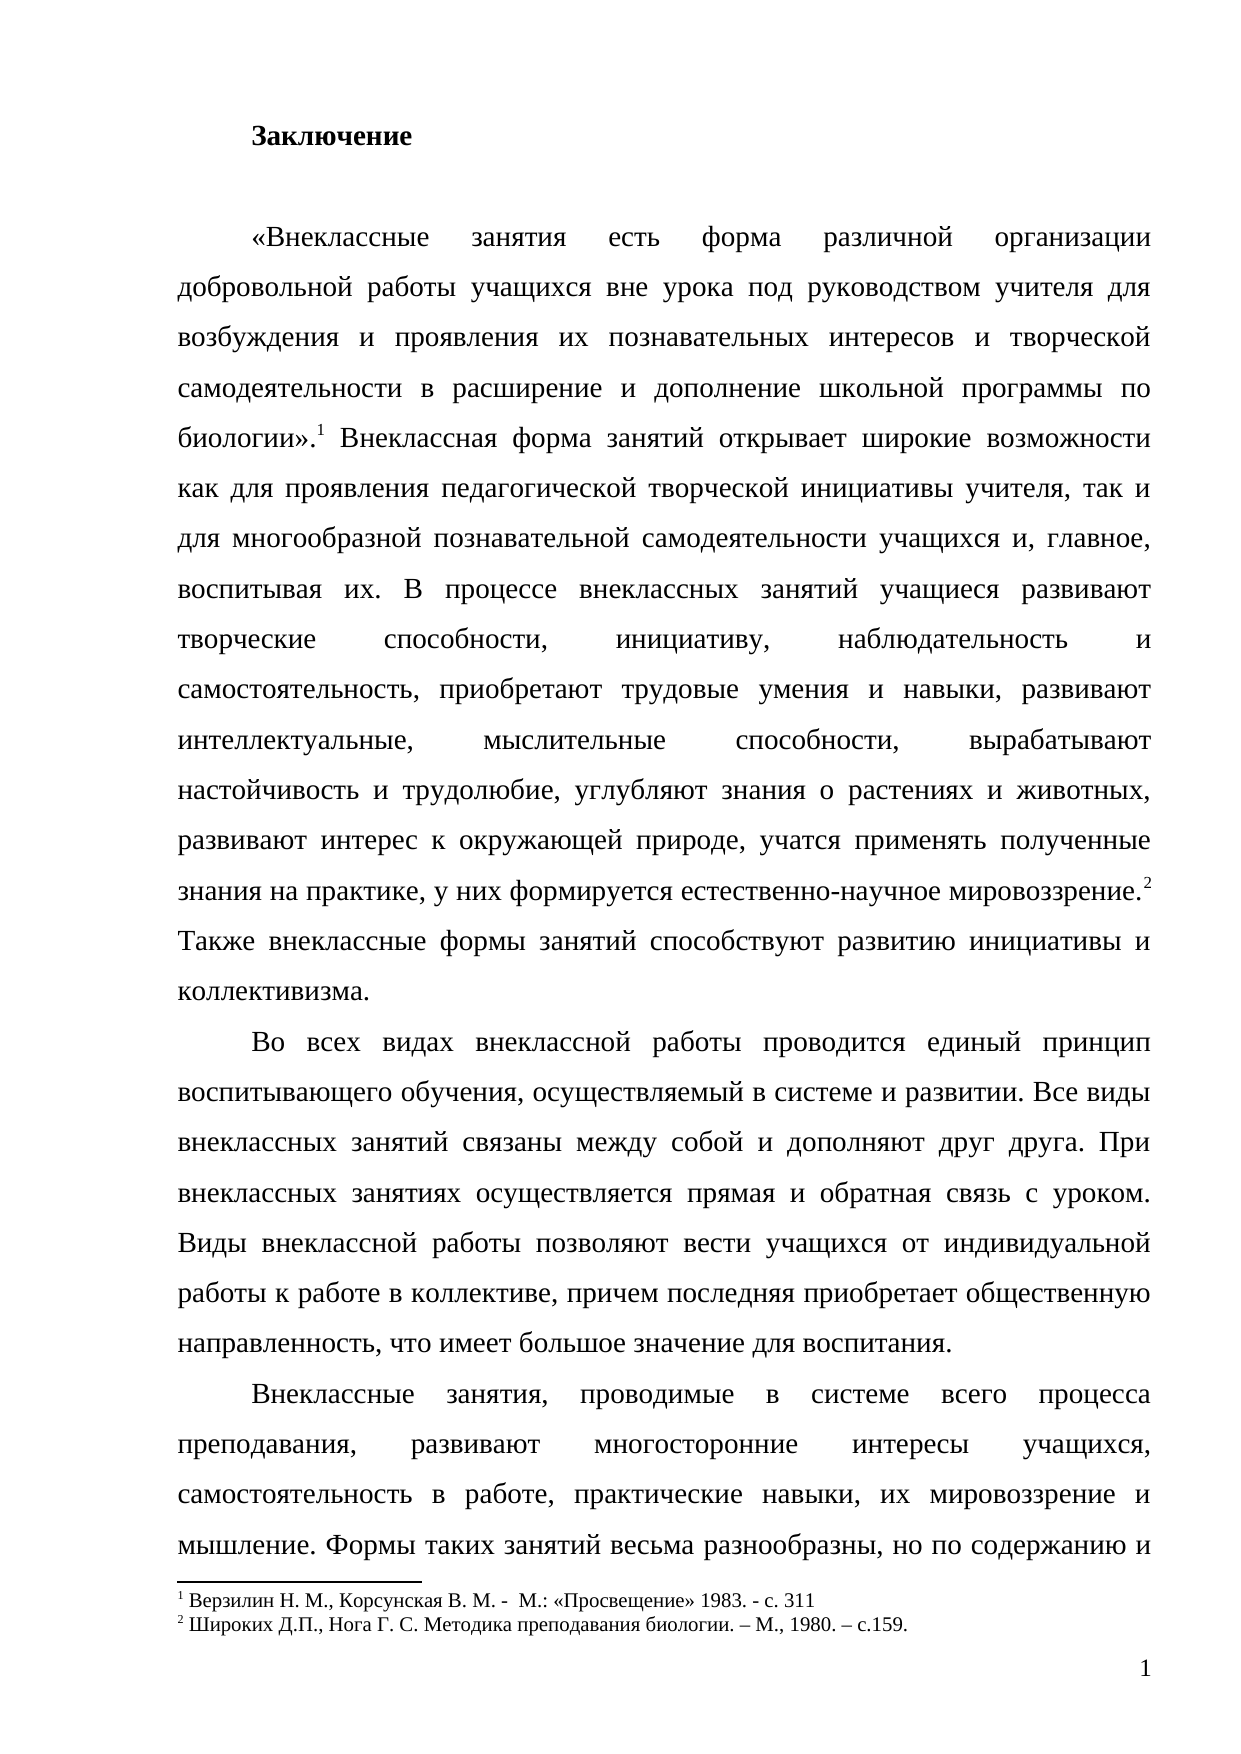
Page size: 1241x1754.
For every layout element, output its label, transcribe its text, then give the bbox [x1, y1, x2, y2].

text «Внеклассные занятия есть форма различной организации добровольной работы учащихся вне урока под руководством учителя для возбуждения и проявления их познавательных интересов и творческой самодеятельности в расширение и дополнение школьной программы по биологии». Внеклассная форма занятий открывает широкие возможности как для проявления педагогической творческой инициативы учителя, так и для многообразной познавательной самодеятельности учащихся и, главное, воспитывая их. В процессе внеклассных занятий учащиеся развивают творческие способности, инициативу, наблюдательность и самостоятельность, приобретают трудовые умения и навыки, развивают интеллектуальные, мыслительные способности, вырабатывают настойчивость и трудолюбие, углубляют знания о растениях и животных, развивают интерес к окружающей природе, учатся применять полученные знания на практике, у них формируется естественно-научное мировоззрение. Также внеклассные формы занятий способствуют развитию инициативы и коллективизма. [177, 219, 1152, 1007]
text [177, 1376, 1152, 1560]
text Во всех видах внеклассной работы проводится единый принцип воспитывающего обучения, осуществляемый в системе и развитии. Все виды внеклассных занятий связаны между собой и дополняют друг друга. При внеклассных занятиях осуществляется прямая и обратная связь с уроком. Виды внеклассной работы позволяют вести учащихся от индивидуальной работы к работе в коллективе, причем последняя приобретает общественную направленность, что имеет большое значение для воспитания. [177, 1024, 1152, 1359]
text Заключение [177, 118, 1152, 152]
